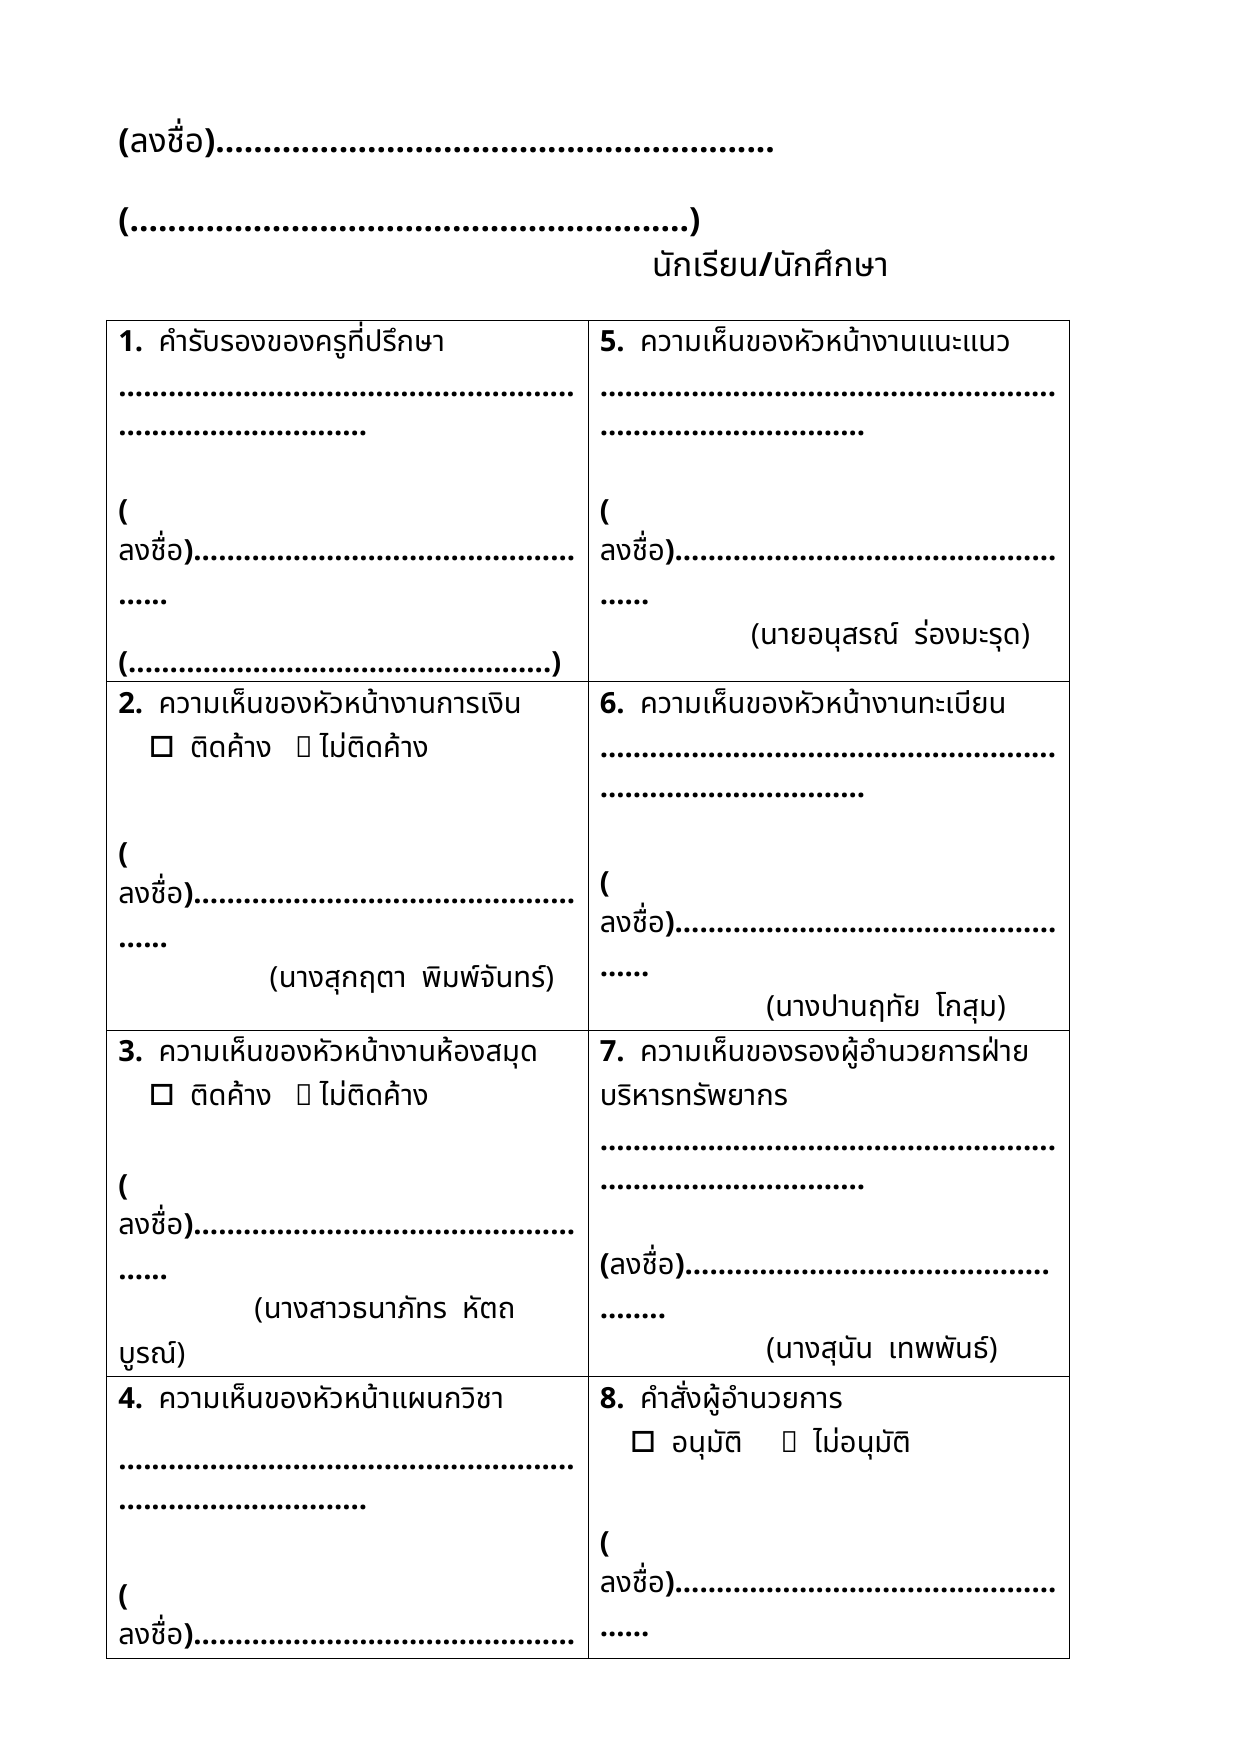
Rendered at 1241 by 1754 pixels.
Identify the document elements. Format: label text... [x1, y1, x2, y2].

text (...........................................................) [118, 167, 1110, 241]
table_cell 3. ความเห็นของหัวหน้างานห้องสมุด ติดค้าง ไม่ติดค้าง (ลงชื่อ).................................................... (นางสาวธนาภัทร หัตถบูรณ์) [107, 1031, 588, 1376]
text (ลงชื่อ)........................................................... [118, 89, 1110, 167]
table_cell 7. ความเห็นของรองผู้อำนวยการฝ่ายบริหารทรัพยากร ....................................................................................... (ลงชื่อ).................................................... (นางสุนัน เทพพันธ์) [589, 1031, 1069, 1376]
table_header 5. ความเห็นของหัวหน้างานแนะแนว ....................................................................................... (ลงชื่อ).................................................... (นายอนุสรณ์ ร่องมะรุด) [589, 321, 1069, 681]
text นักเรียน/นักศึกษา [118, 241, 1110, 291]
table_header 1. คำรับรองของครูที่ปรึกษา ..................................................................................... (ลงชื่อ).................................................... (...................................................) [107, 321, 588, 681]
table_cell 6. ความเห็นของหัวหน้างานทะเบียน ....................................................................................... (ลงชื่อ).................................................... (นางปานฤทัย โกสุม) [589, 682, 1069, 1029]
table_cell 2. ความเห็นของหัวหน้างานการเงิน ติดค้าง ไม่ติดค้าง (ลงชื่อ).................................................... (นางสุกฤตา พิมพ์จันทร์) [107, 682, 588, 1029]
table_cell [107, 1377, 588, 1658]
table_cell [589, 1377, 1069, 1658]
